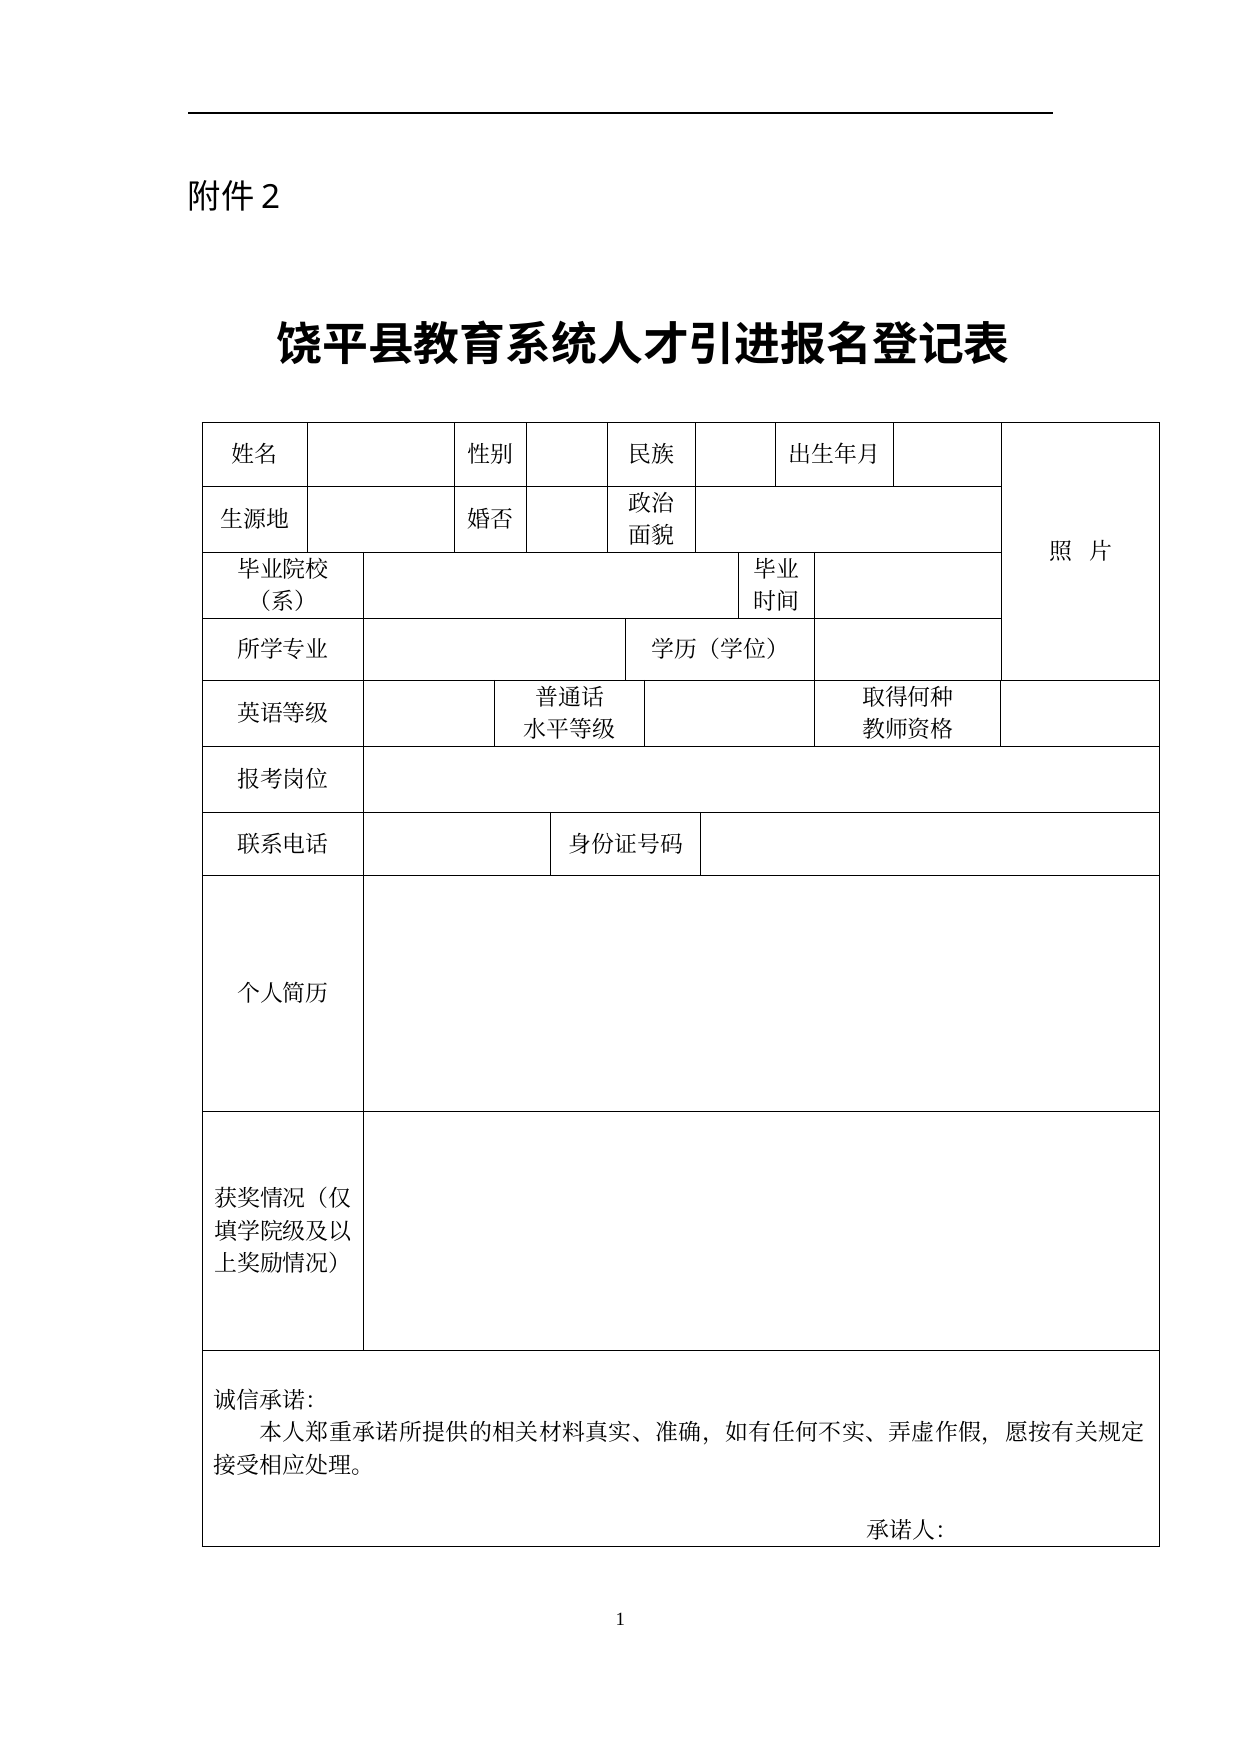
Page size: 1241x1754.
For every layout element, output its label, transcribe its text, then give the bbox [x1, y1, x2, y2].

text 饶平县教育系统人才引进报名登记表 [187, 292, 1053, 389]
table_cell 学历（学位） [626, 619, 814, 680]
table_header 姓名 [203, 423, 307, 486]
table_cell 取得何种 教师资格 [815, 681, 1000, 746]
table_cell 身份证号码 [551, 813, 700, 875]
table_cell [364, 1112, 1159, 1350]
text 附件2 [187, 162, 1053, 227]
table_header 民族 [608, 423, 695, 486]
table_cell [696, 487, 1001, 552]
table_cell 联系电话 [203, 813, 363, 875]
table_cell [364, 681, 494, 746]
table_header 照 片 [1002, 423, 1159, 680]
table_header [696, 423, 775, 486]
table_cell 报考岗位 [203, 747, 363, 812]
table_cell [815, 619, 1001, 680]
table_cell 政治 面貌 [608, 487, 695, 552]
table_cell 诚信承诺： 本人郑重承诺所提供的相关材料真实、准确，如有任何不实、弄虚作假，愿按有关规定接受相应处理。 承诺人： [203, 1351, 1159, 1546]
table_header [894, 423, 1001, 486]
table_cell [701, 813, 1159, 875]
table_cell [527, 487, 607, 552]
table_header 出生年月 [776, 423, 893, 486]
table_cell 普通话 水平等级 [495, 681, 644, 746]
table_cell [645, 681, 814, 746]
table_cell 个人简历 [203, 876, 363, 1111]
table_header [308, 423, 454, 486]
table_cell [364, 747, 1159, 812]
table_cell 英语等级 [203, 681, 363, 746]
table_cell [364, 553, 738, 618]
table_cell 获奖情况（仅 填学院级及以上奖励情况） [203, 1112, 363, 1350]
table_cell [364, 813, 550, 875]
table_cell 生源地 [203, 487, 307, 552]
table_cell 毕业院校（系） [203, 553, 363, 618]
table_cell 毕业时间 [739, 553, 814, 618]
table_header [527, 423, 607, 486]
table_cell [815, 553, 1001, 618]
table_header 性别 [455, 423, 526, 486]
table_cell [1001, 681, 1159, 746]
table_cell 所学专业 [203, 619, 363, 680]
table_cell [364, 619, 625, 680]
table_cell 婚否 [455, 487, 526, 552]
table_cell [364, 876, 1159, 1111]
table_cell [308, 487, 454, 552]
